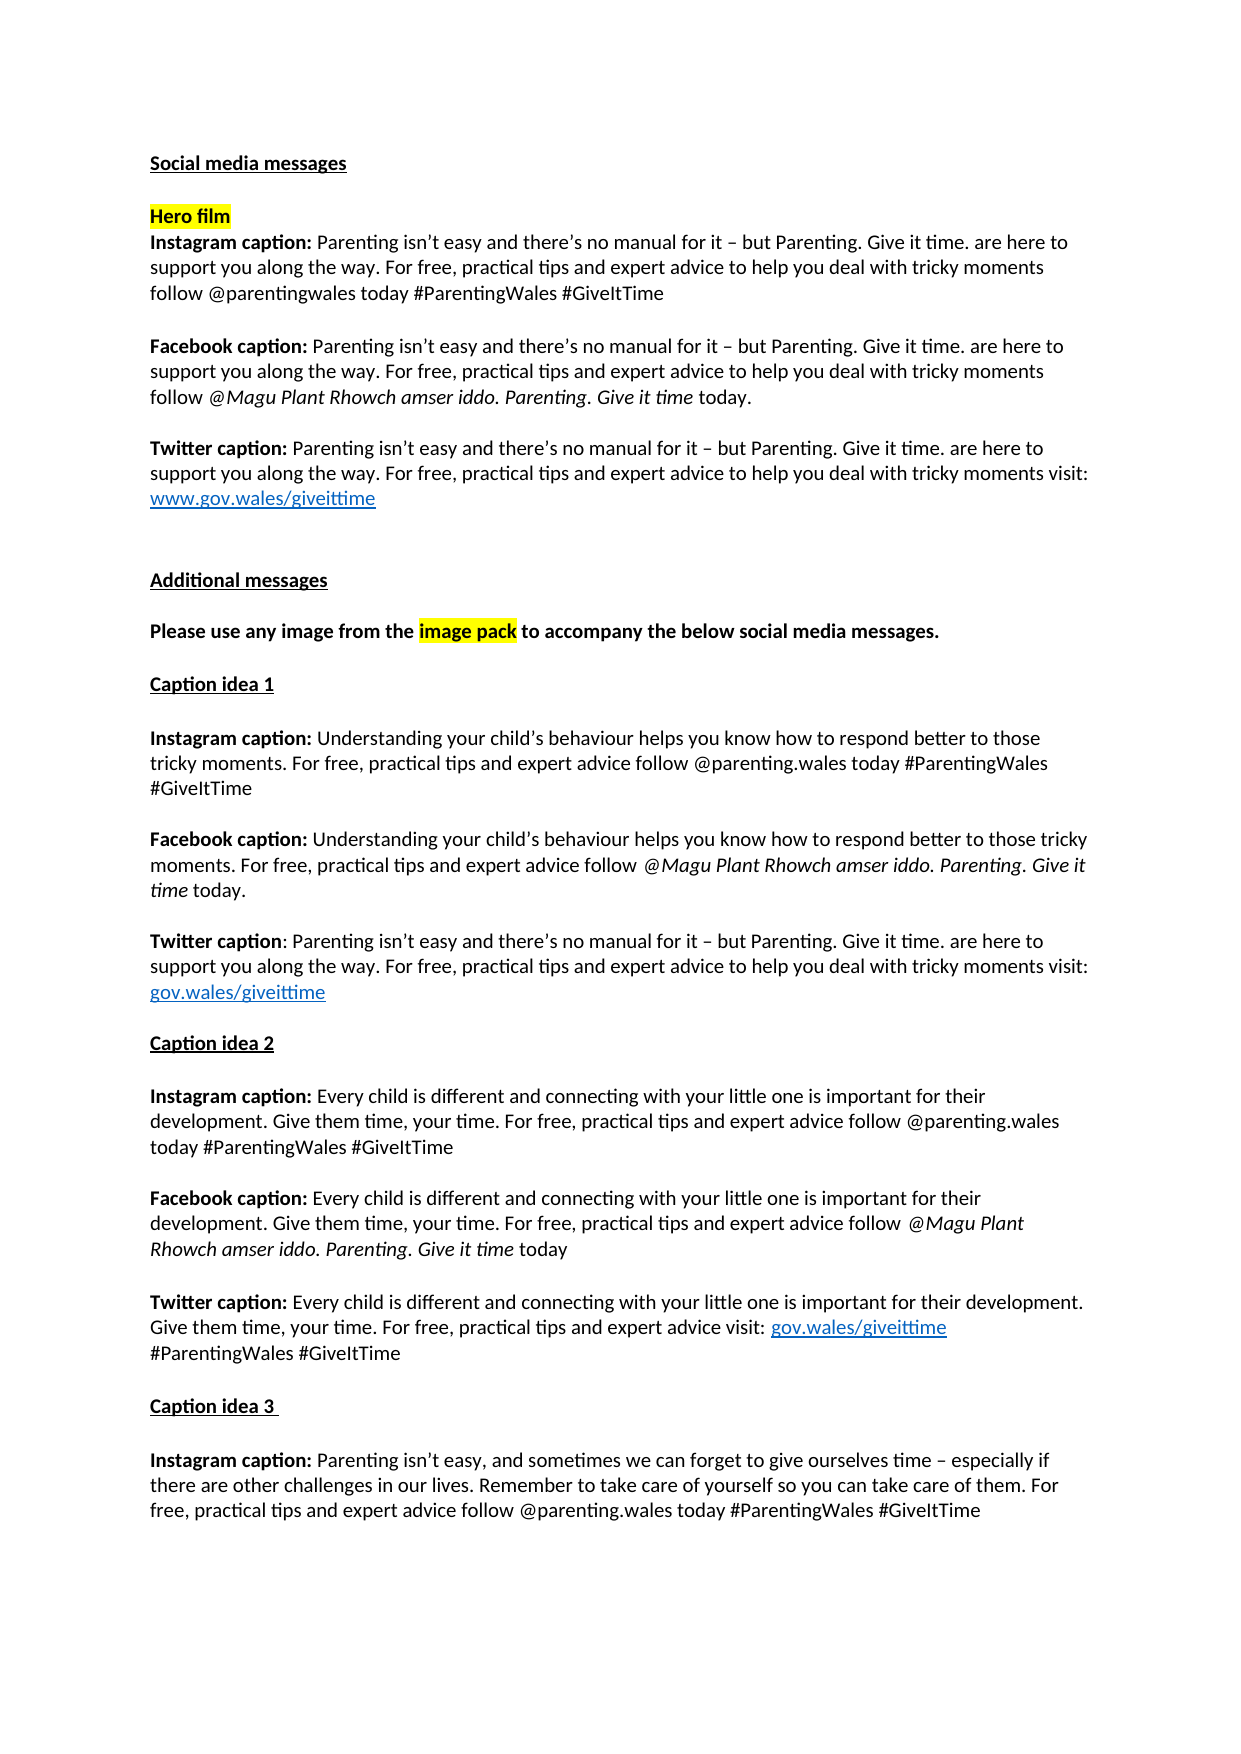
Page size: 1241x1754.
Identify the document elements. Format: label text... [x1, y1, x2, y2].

text Instagram caption: Every child is different and connecting with your little one is important for their development. Give them time, your time. For free, practical tips and expert advice follow @parenting.wales today #ParentingWales #GiveItTime [150, 1083, 1090, 1159]
text Instagram caption: Parenting isn’t easy and there’s no manual for it – but Parenting. Give it time. are here to support you along the way. For free, practical tips and expert advice to help you deal with tricky moments follow @parentingwales today #ParentingWales #GiveItTime [150, 229, 1090, 305]
text Instagram caption: Understanding your child’s behaviour helps you know how to respond better to those tricky moments. For free, practical tips and expert advice follow @parenting.wales today #ParentingWales #GiveItTime [150, 725, 1090, 801]
text Twitter caption: Every child is different and connecting with your little one is important for their development. Give them time, your time. For free, practical tips and expert advice visit: gov.wales/giveittime [150, 1289, 1090, 1340]
text Hero film [150, 203, 1090, 229]
text Twitter caption: Parenting isn’t easy and there’s no manual for it – but Parenting. Give it time. are here to support you along the way. For free, practical tips and expert advice to help you deal with tricky moments visit: gov.wales/giveittime [150, 928, 1090, 1004]
text Caption idea 2 [150, 1030, 1090, 1055]
text Facebook caption: Every child is different and connecting with your little one is important for their development. Give them time, your time. For free, practical tips and expert advice follow @Magu Plant Rhowch amser iddo. Parenting. Give it time today [150, 1185, 1090, 1261]
text Caption idea 3 [150, 1393, 1090, 1419]
text #ParentingWales #GiveItTime [150, 1340, 1090, 1365]
text Please use any image from the image pack to accompany the below social media messages. [150, 618, 419, 643]
text Additional messages [150, 567, 1090, 592]
text Please use any image from the image pack to accompany the below social media messages. [517, 618, 1090, 643]
text Facebook caption: Parenting isn’t easy and there’s no manual for it – but Parenting. Give it time. are here to support you along the way. For free, practical tips and expert advice to help you deal with tricky moments follow @Magu Plant Rhowch amser iddo. Parenting. Give it time today. [150, 333, 1090, 409]
text Facebook caption: Understanding your child’s behaviour helps you know how to respond better to those tricky moments. For free, practical tips and expert advice follow @Magu Plant Rhowch amser iddo. Parenting. Give it time today. [150, 826, 1090, 903]
text Caption idea 1 [150, 671, 1090, 697]
text Twitter caption: Parenting isn’t easy and there’s no manual for it – but Parenting. Give it time. are here to support you along the way. For free, practical tips and expert advice to help you deal with tricky moments visit: www.gov.wales/giveittime [150, 435, 1090, 511]
text Social media messages [150, 150, 1090, 175]
text Instagram caption: Parenting isn’t easy, and sometimes we can forget to give ourselves time – especially if there are other challenges in our lives. Remember to take care of yourself so you can take care of them. For free, practical tips and expert advice follow @parenting.wales today #ParentingWales #GiveItTime [150, 1447, 1090, 1523]
